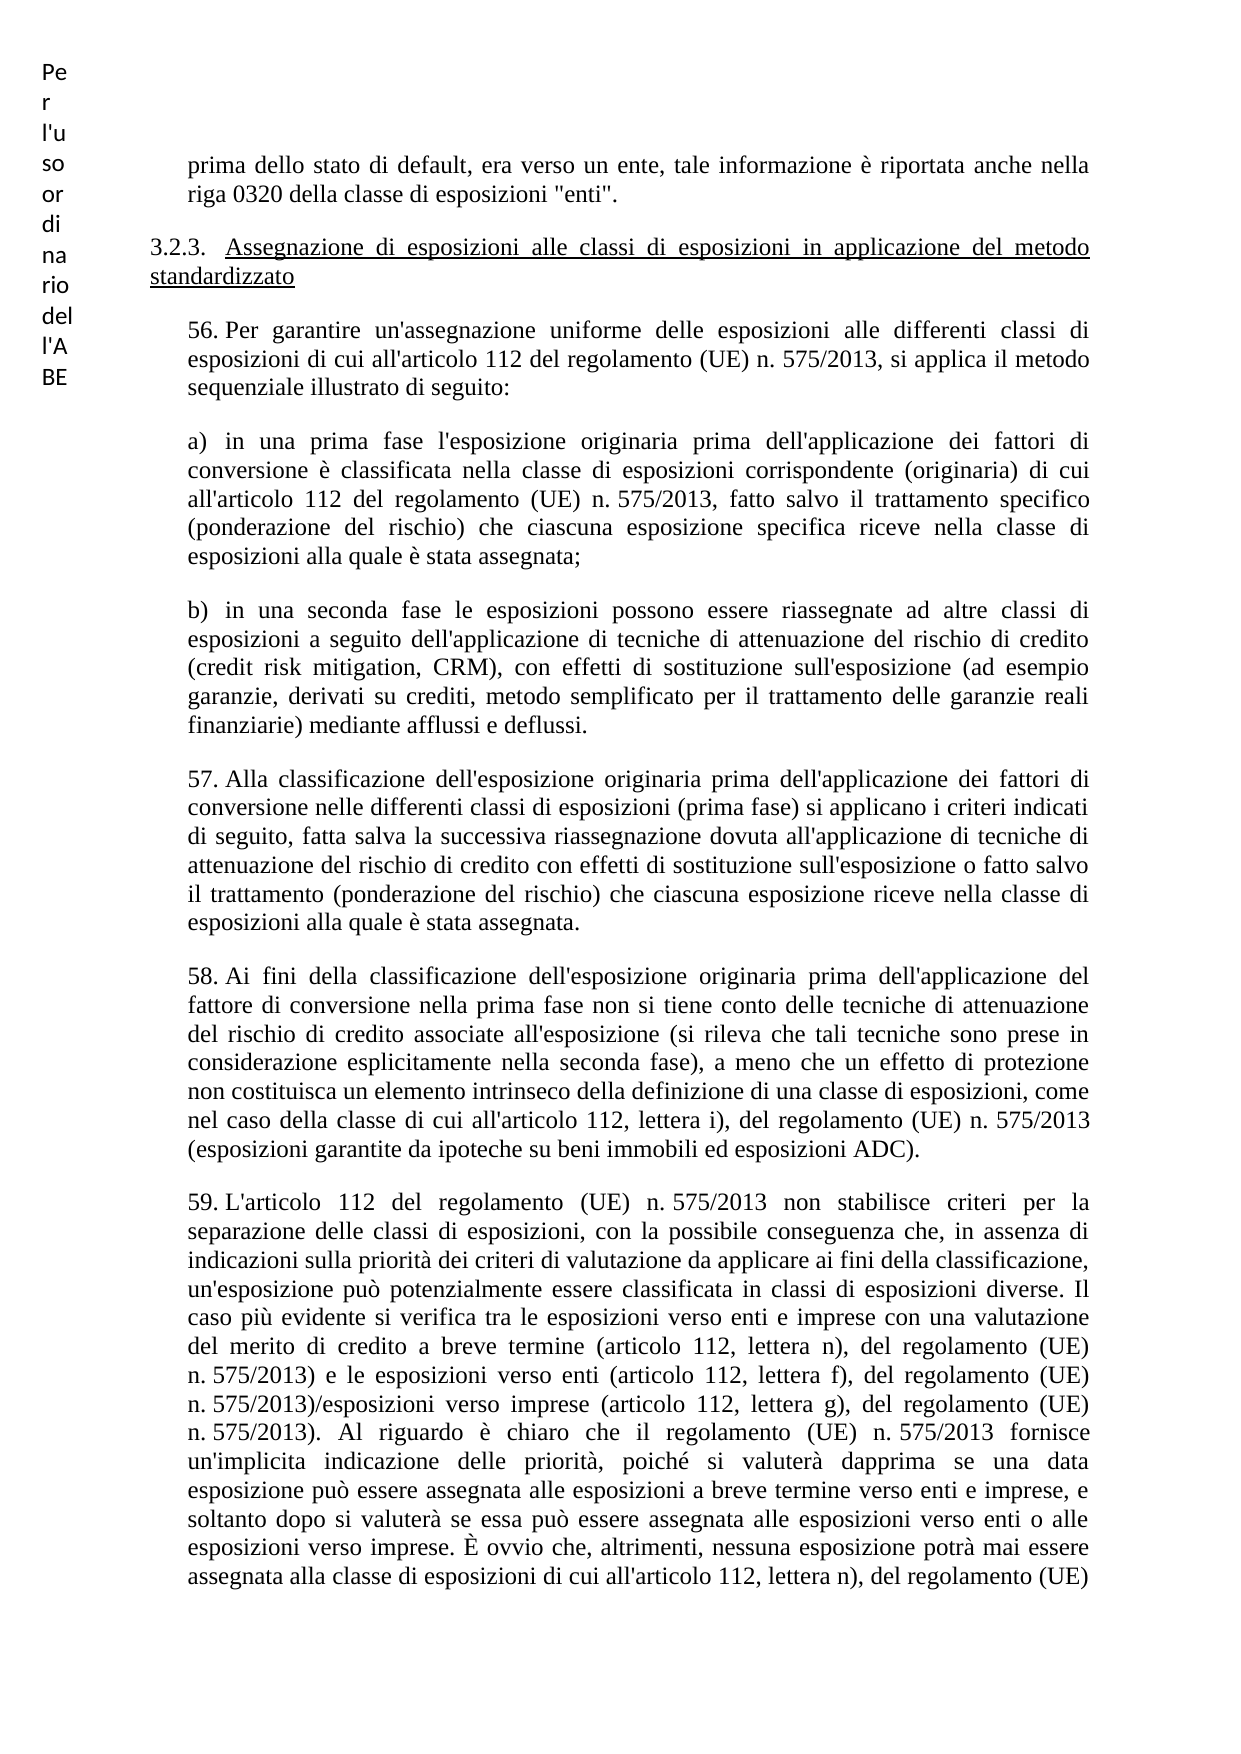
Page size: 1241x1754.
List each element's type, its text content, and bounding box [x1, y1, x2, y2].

text b) in una seconda fase le esposizioni possono essere riassegnate ad altre classi di esposizioni a seguito dell'applicazione di tecniche di attenuazione del rischio di credito (credit risk mitigation, CRM), con effetti di sostituzione sull'esposizione (ad esempio garanzie, derivati su crediti, metodo semplificato per il trattamento delle garanzie reali finanziarie) mediante afflussi e deflussi. [187, 595, 1090, 739]
text a) in una prima fase l'esposizione originaria prima dell'applicazione dei fattori di conversione è classificata nella classe di esposizioni corrispondente (originaria) di cui all'articolo 112 del regolamento (UE) n. 575/2013, fatto salvo il trattamento specifico (ponderazione del rischio) che ciascuna esposizione specifica riceve nella classe di esposizioni alla quale è stata assegnata; [187, 426, 1090, 570]
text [187, 1187, 1090, 1590]
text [187, 150, 1090, 207]
list 3.2.3. Assegnazione di esposizioni alle classi di esposizioni in applicazione del metodo standardizzato [150, 232, 1090, 290]
